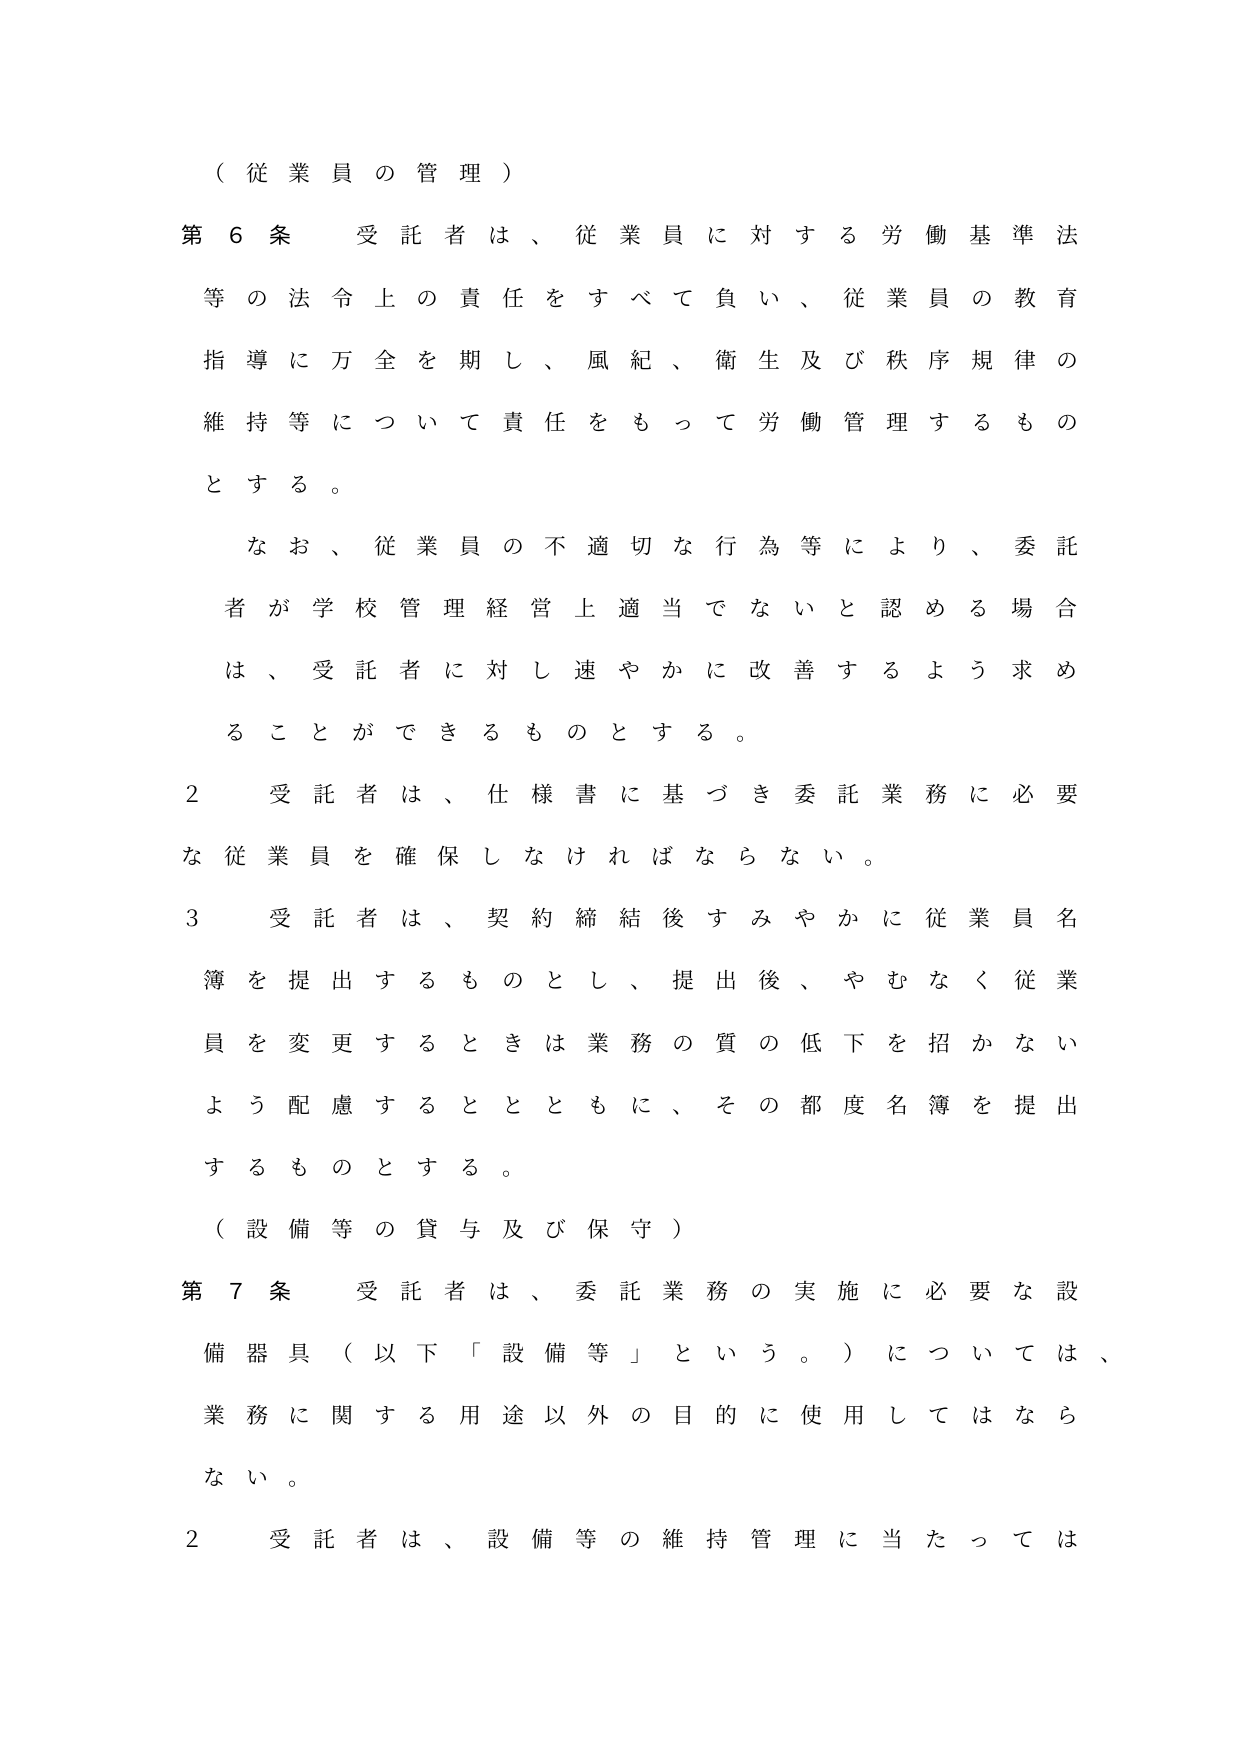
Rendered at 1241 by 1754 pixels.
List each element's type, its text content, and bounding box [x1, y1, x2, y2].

text 第６条 受託者は、従業員に対する労働基準法等の法令上の責任をすべて負い、従業員の教育指導に万全を期し、風紀、衛生及び秩序規律の維持等について責任をもって労働管理するものとする。 [182, 203, 1100, 514]
text （設備等の貸与及び保守） [182, 1197, 1100, 1259]
text ３ 受託者は、契約締結後すみやかに従業員名簿を提出するものとし、提出後、やむなく従業員を変更するときは業務の質の低下を招かないよう配慮するととともに、その都度名簿を提出するものとする。 [182, 886, 1100, 1197]
text （従業員の管理） [182, 141, 1100, 203]
text 第７条 受託者は、委託業務の実施に必要な設備器具（以下「設備等」という。）については、業務に関する用途以外の目的に使用してはならない。 [182, 1259, 1100, 1507]
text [182, 1507, 1100, 1569]
text ２ 受託者は、仕様書に基づき委託業務に必要な従業員を確保しなければならない。 [182, 762, 1100, 886]
text なお、従業員の不適切な行為等により、委託者が学校管理経営上適当でないと認める場合は、受託者に対し速やかに改善するよう求めることができるものとする。 [204, 514, 1100, 762]
